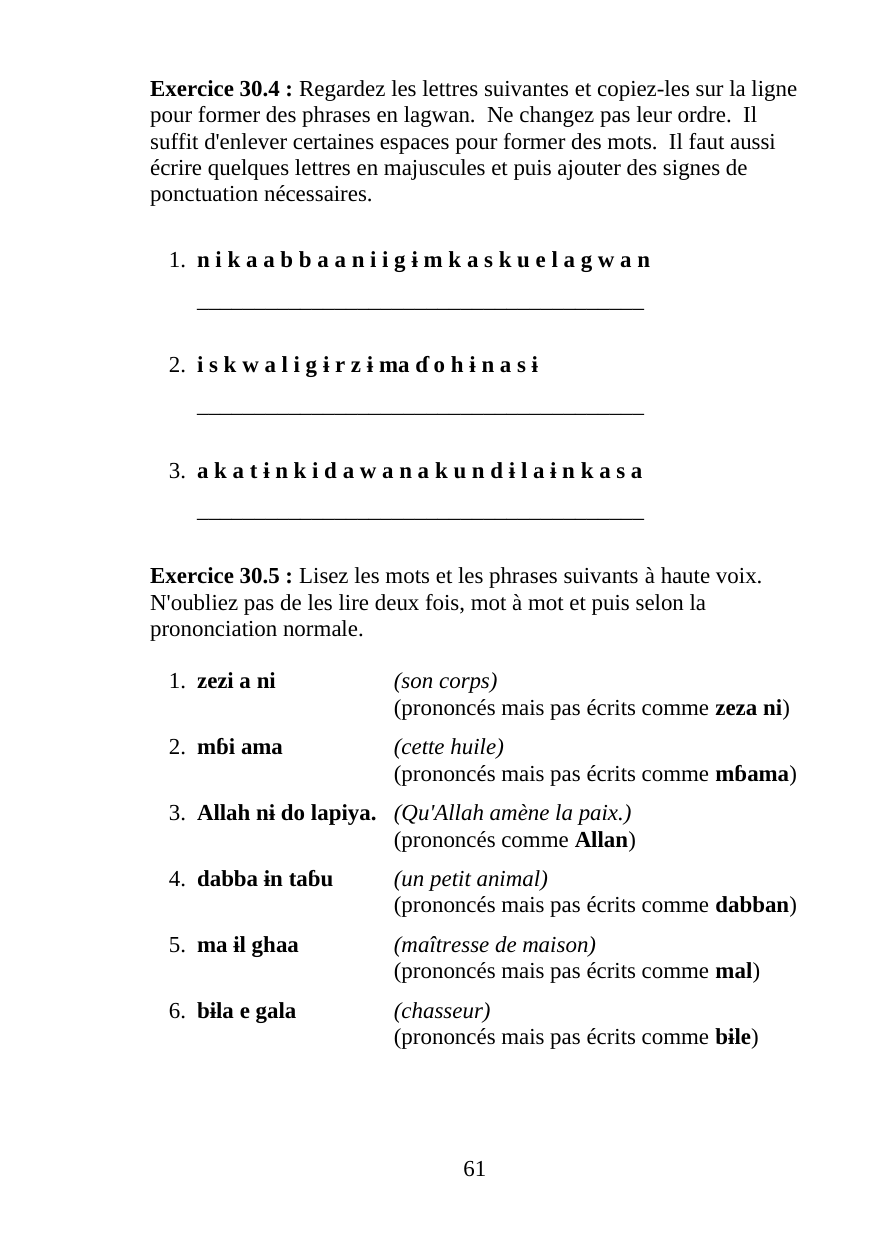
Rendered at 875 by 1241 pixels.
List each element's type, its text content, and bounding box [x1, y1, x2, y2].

text 6. bɨla e gala (chasseur) [150, 997, 799, 1023]
text (prononcés mais pas écrits comme mal) [150, 957, 799, 984]
text _______________________________________ [150, 391, 799, 417]
text _______________________________________ [150, 286, 799, 312]
text 2. mɓi ama (cette huile) [150, 733, 799, 760]
text (prononcés mais pas écrits comme dabban) [150, 891, 799, 918]
text 2. i s k w a l i g ɨ r z ɨ ma ɗ o h ɨ n a s ɨ [150, 352, 799, 378]
text _______________________________________ [150, 496, 799, 523]
text (prononcés mais pas écrits comme zeza ni) [150, 694, 799, 720]
text 3. Allah nɨ do lapiya. (Qu'Allah amène la paix.) [150, 799, 799, 826]
text (prononcés comme Allan) [150, 826, 799, 852]
text 1. n i k a a b b a a n i i g ɨ m k a s k u e l a g w a n [150, 246, 799, 273]
text 4. dabba ɨn taɓu (un petit animal) [150, 865, 799, 891]
text 1. zezi a ni (son corps) [150, 668, 799, 694]
text Exercice 30.5 : Lisez les mots et les phrases suivants à haute voix. N'oubliez pas de les lire deux fois, mot à mot et puis selon la prononciation normale. [150, 562, 799, 641]
text (prononcés mais pas écrits comme mɓama) [150, 760, 799, 786]
text Exercice 30.4 : Regardez les lettres suivantes et copiez-les sur la ligne pour former des phrases en lagwan. Ne changez pas leur ordre. Il suffit d'enlever certaines espaces pour former des mots. Il faut aussi écrire quelques lettres en majuscules et puis ajouter des signes de ponctuation nécessaires. [150, 75, 799, 207]
text 5. ma ɨl ghaa (maîtresse de maison) [150, 931, 799, 957]
text 3. a k a t ɨ n k i d a w a n a k u n d ɨ l a ɨ n k a s a [150, 457, 799, 483]
text (prononcés mais pas écrits comme bɨle) [150, 1023, 799, 1049]
